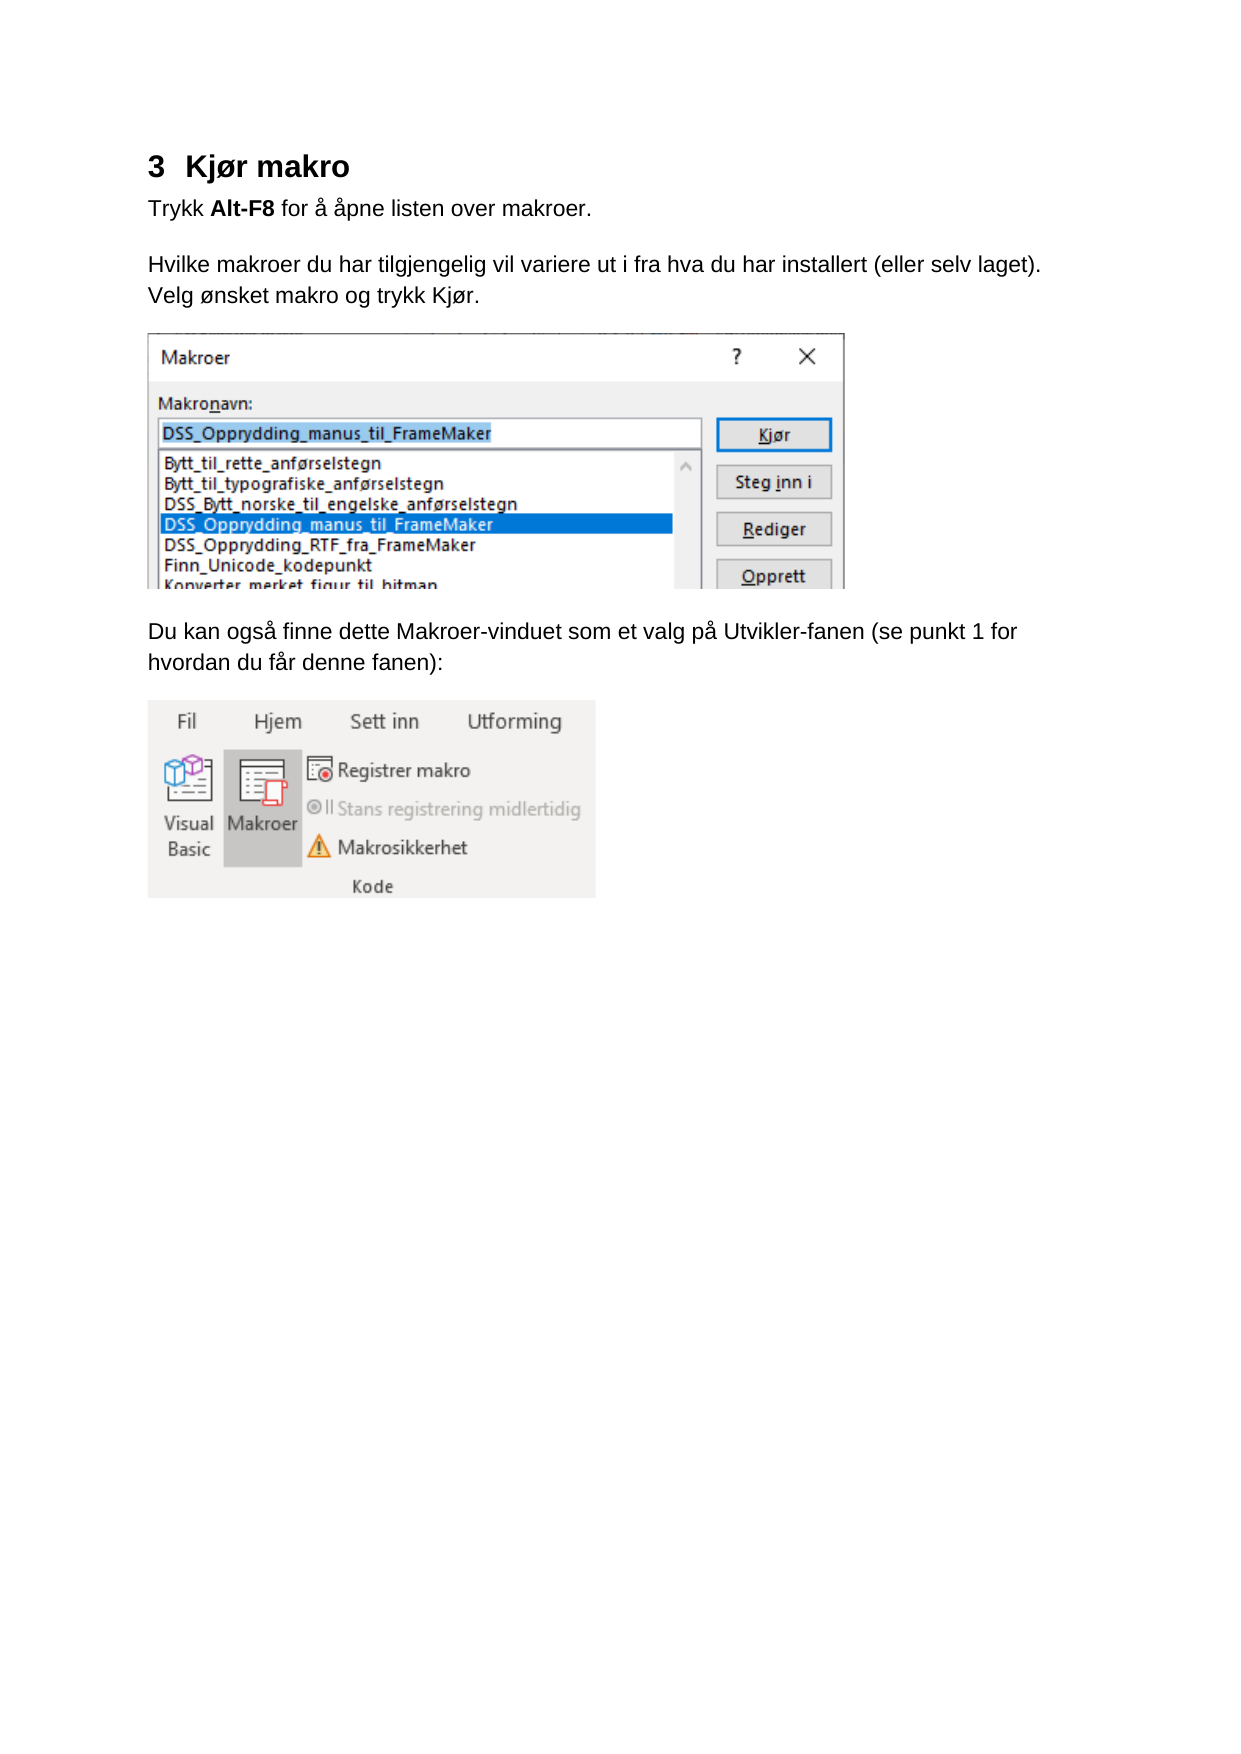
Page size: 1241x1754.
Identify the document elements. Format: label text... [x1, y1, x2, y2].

picture [147, 700, 596, 898]
text Du kan også finne dette Makroer-vinduet som et valg på Utvikler-fanen (se punkt 1 for hvordan du får denne fanen): [148, 613, 1093, 676]
text Hvilke makroer du har tilgjengelig vil variere ut i fra hva du har installert (eller selv laget). Velg ønsket makro og trykk Kjør. [148, 246, 1093, 308]
picture [147, 333, 845, 589]
subtitle Kjør makro [148, 148, 1093, 183]
text Trykk Alt-F8 for å åpne listen over makroer. [148, 190, 1093, 221]
